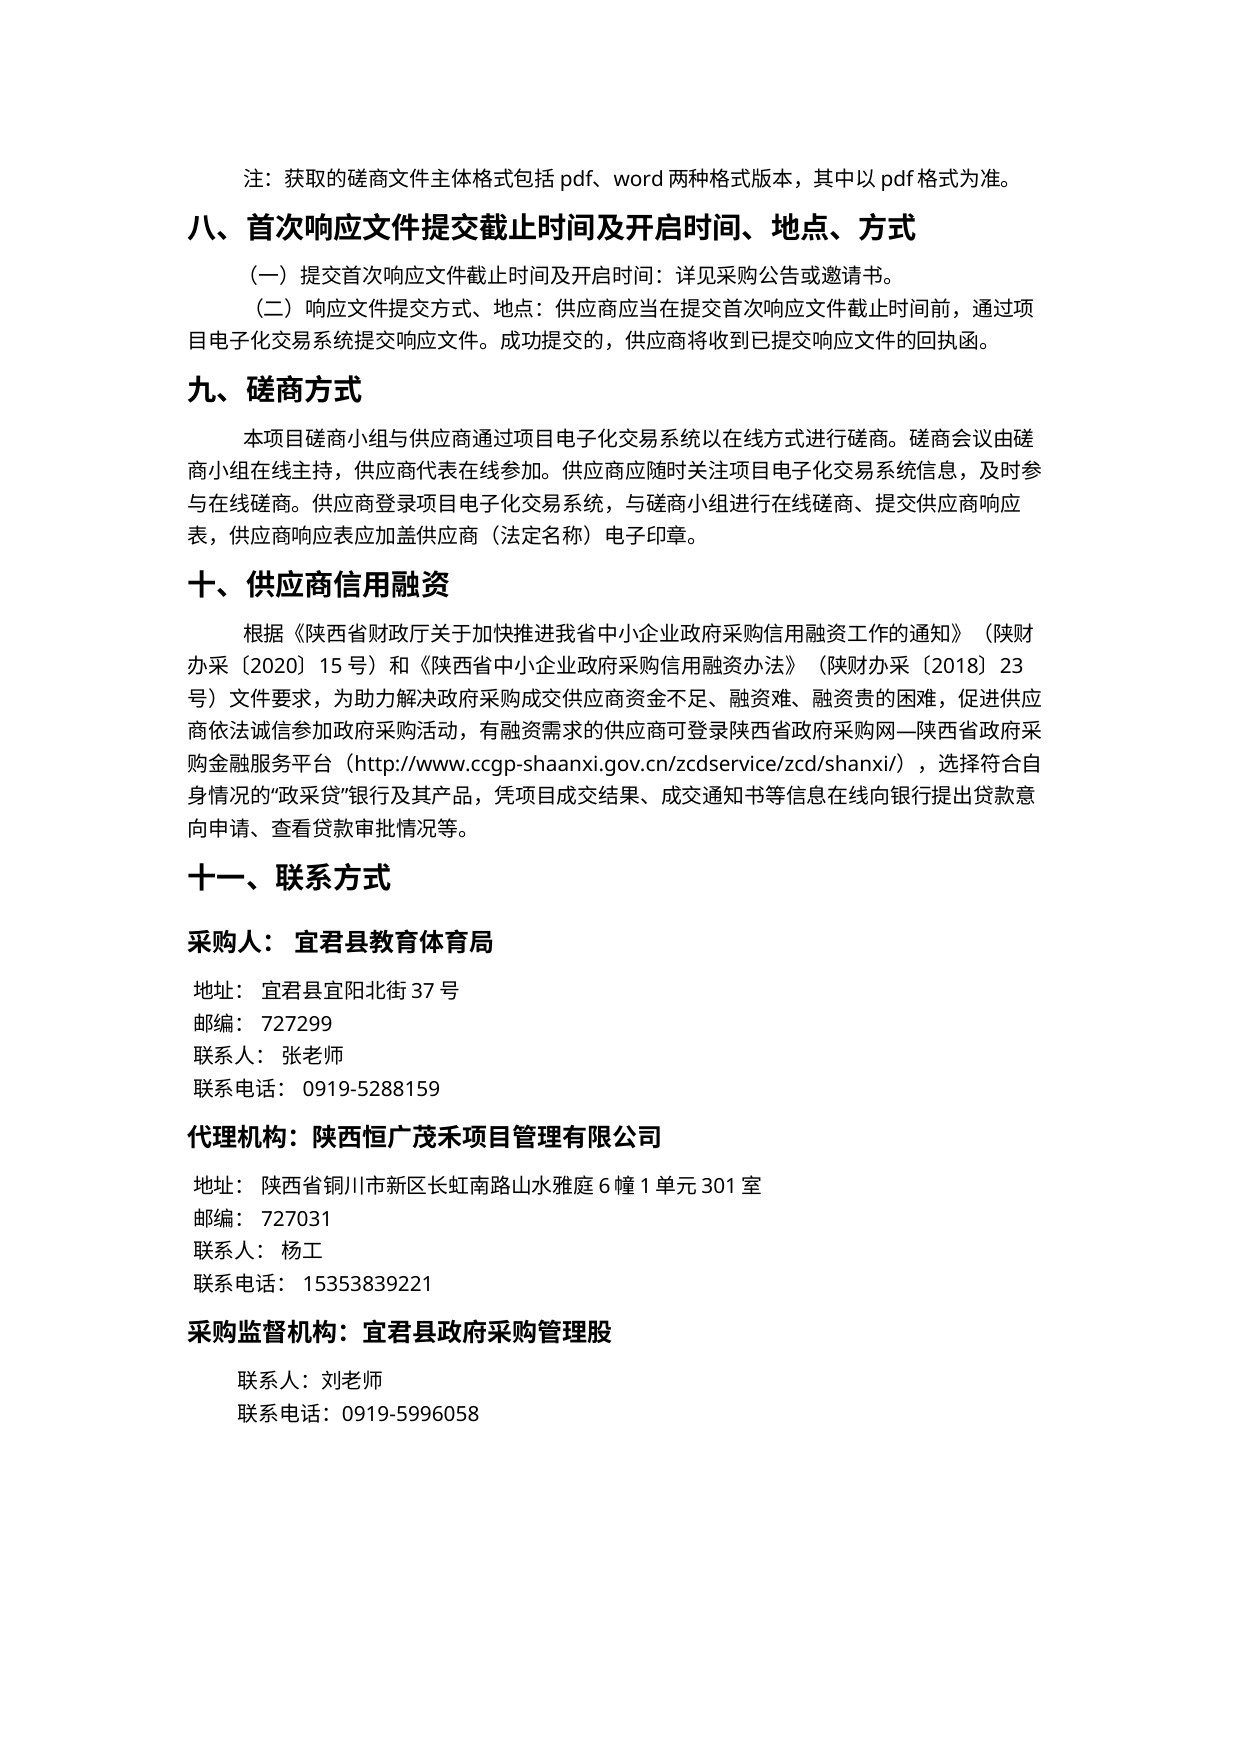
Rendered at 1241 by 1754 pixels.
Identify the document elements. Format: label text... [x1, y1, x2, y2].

text 地址： 陕西省铜川市新区长虹南路山水雅庭6幢1单元301室 [187, 1169, 1053, 1202]
text 邮编： 727299 [187, 1007, 1053, 1039]
text （二）响应文件提交方式、地点：供应商应当在提交首次响应文件截止时间前，通过项目电子化交易系统提交响应文件。成功提交的，供应商将收到已提交响应文件的回执函。 [187, 292, 1053, 357]
text 注：获取的磋商文件主体格式包括pdf、word两种格式版本，其中以pdf格式为准。 [187, 162, 1053, 194]
text 本项目磋商小组与供应商通过项目电子化交易系统以在线方式进行磋商。磋商会议由磋商小组在线主持，供应商代表在线参加。供应商应随时关注项目电子化交易系统信息，及时参与在线磋商。供应商登录项目电子化交易系统，与磋商小组进行在线磋商、提交供应商响应表，供应商响应表应加盖供应商（法定名称）电子印章。 [187, 422, 1053, 552]
text 联系人： 杨工 [187, 1234, 1053, 1267]
text 九、磋商方式 [187, 357, 1053, 422]
text 十、供应商信用融资 [187, 552, 1053, 617]
text 联系电话： 0919-5288159 [187, 1072, 1053, 1104]
text 联系电话：0919-5996058 [187, 1397, 1053, 1429]
text 邮编： 727031 [187, 1202, 1053, 1234]
text 联系人： 张老师 [187, 1039, 1053, 1072]
text 根据《陕西省财政厅关于加快推进我省中小企业政府采购信用融资工作的通知》（陕财办采〔2020〕15 号）和《陕西省中小企业政府采购信用融资办法》（陕财办采〔2018〕23 号）文件要求，为助力解决政府采购成交供应商资金不足、融资难、融资贵的困难，促进供应商依法诚信参加政府采购活动，有融资需求的供应商可登录陕西省政府采购网—陕西省政府采购金融服务平台（http://www.ccgp-shaanxi.gov.cn/zcdservice/zcd/shanxi/），选择符合自身情况的“政采贷”银行及其产品，凭项目成交结果、成交通知书等信息在线向银行提出贷款意向申请、查看贷款审批情况等。 [187, 617, 1053, 844]
text 采购监督机构：宜君县政府采购管理股 [187, 1299, 1053, 1364]
text 代理机构：陕西恒广茂禾项目管理有限公司 [187, 1104, 1053, 1169]
text 地址： 宜君县宜阳北街37号 [187, 974, 1053, 1007]
text （一）提交首次响应文件截止时间及开启时间：详见采购公告或邀请书。 [187, 259, 1053, 292]
text 八、首次响应文件提交截止时间及开启时间、地点、方式 [187, 194, 1053, 259]
text 联系电话： 15353839221 [187, 1267, 1053, 1299]
text 采购人： 宜君县教育体育局 [187, 909, 1053, 974]
text 十一、联系方式 [187, 844, 1053, 909]
text 联系人：刘老师 [187, 1364, 1053, 1397]
